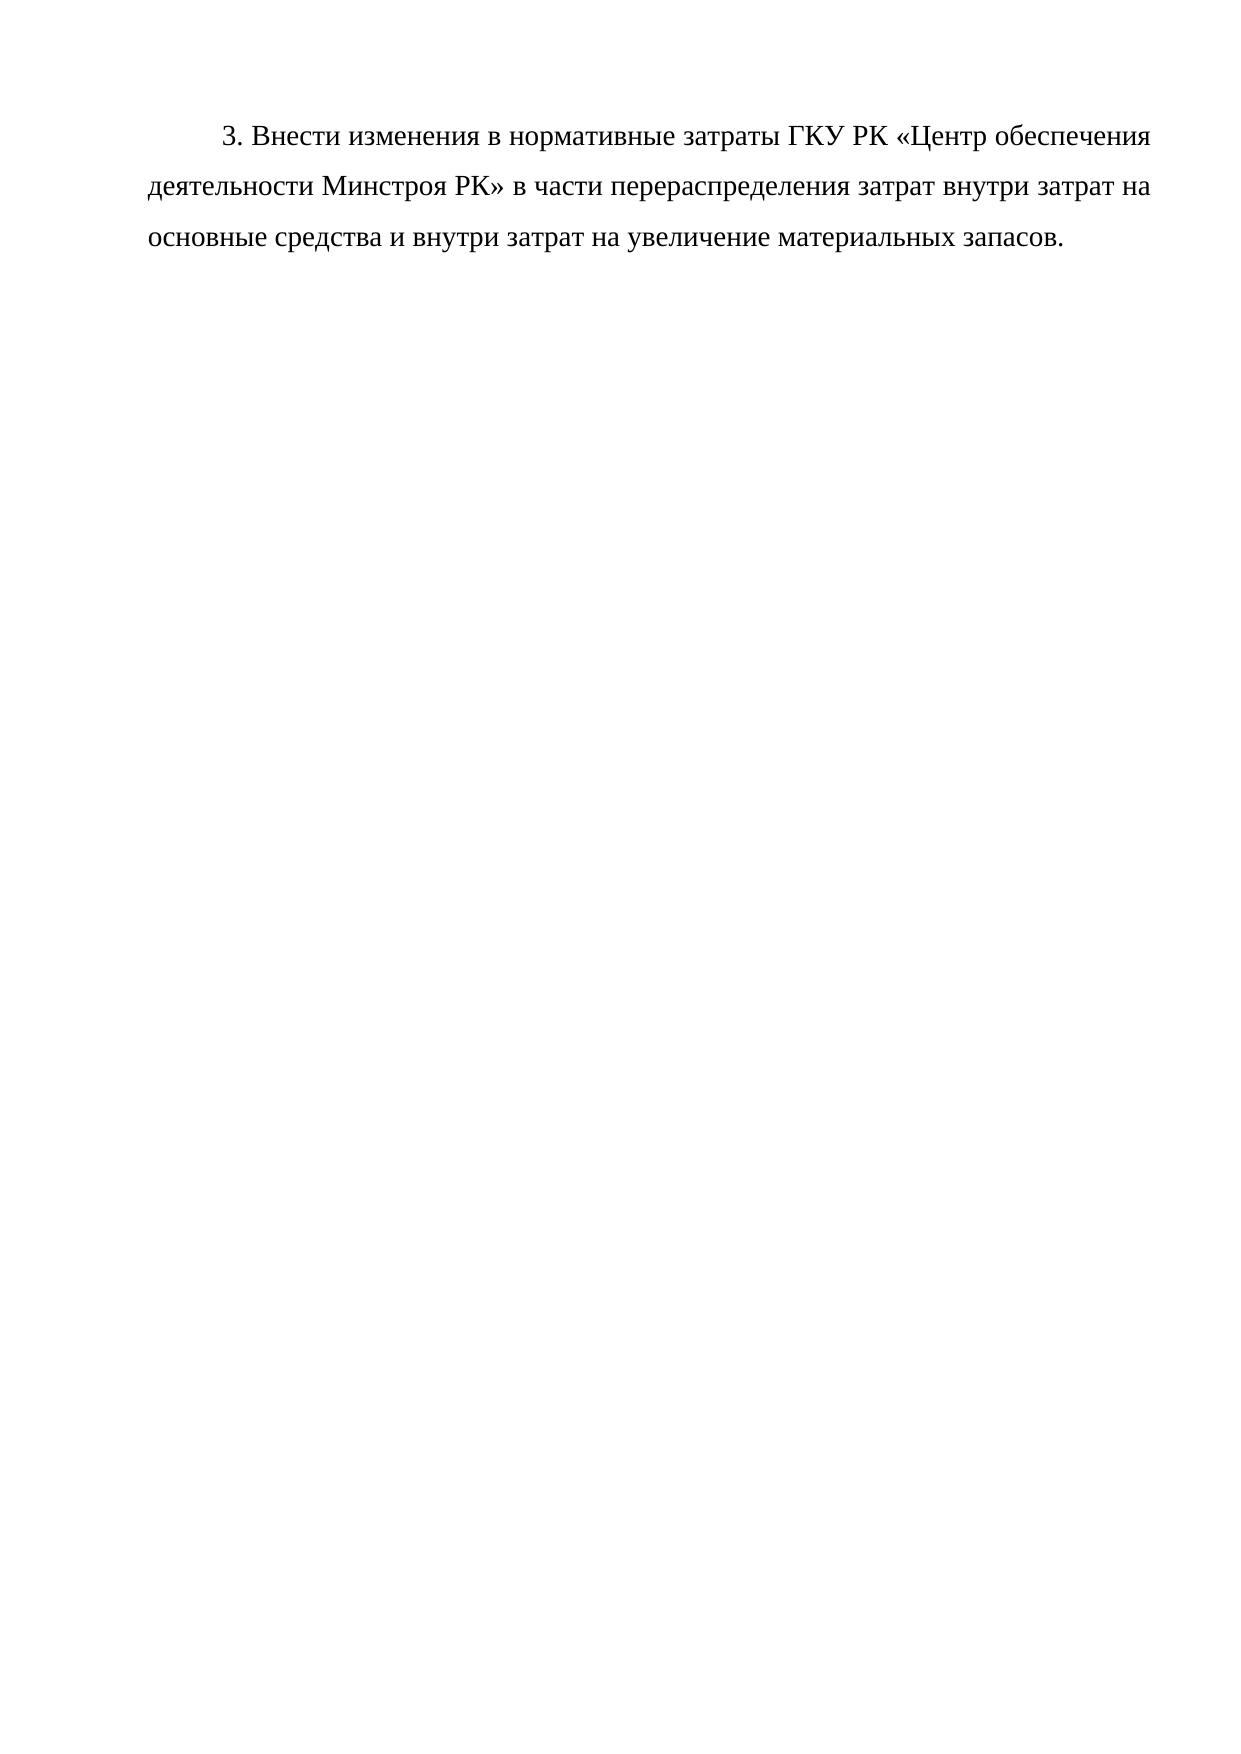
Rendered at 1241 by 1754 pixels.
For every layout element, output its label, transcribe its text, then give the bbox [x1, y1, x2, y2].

text 3. Внести изменения в нормативные затраты ГКУ РК «Центр обеспечения деятельности Минстроя РК» в части перераспределения затрат внутри затрат на основные средства и внутри затрат на увеличение материальных запасов. [148, 118, 1152, 252]
